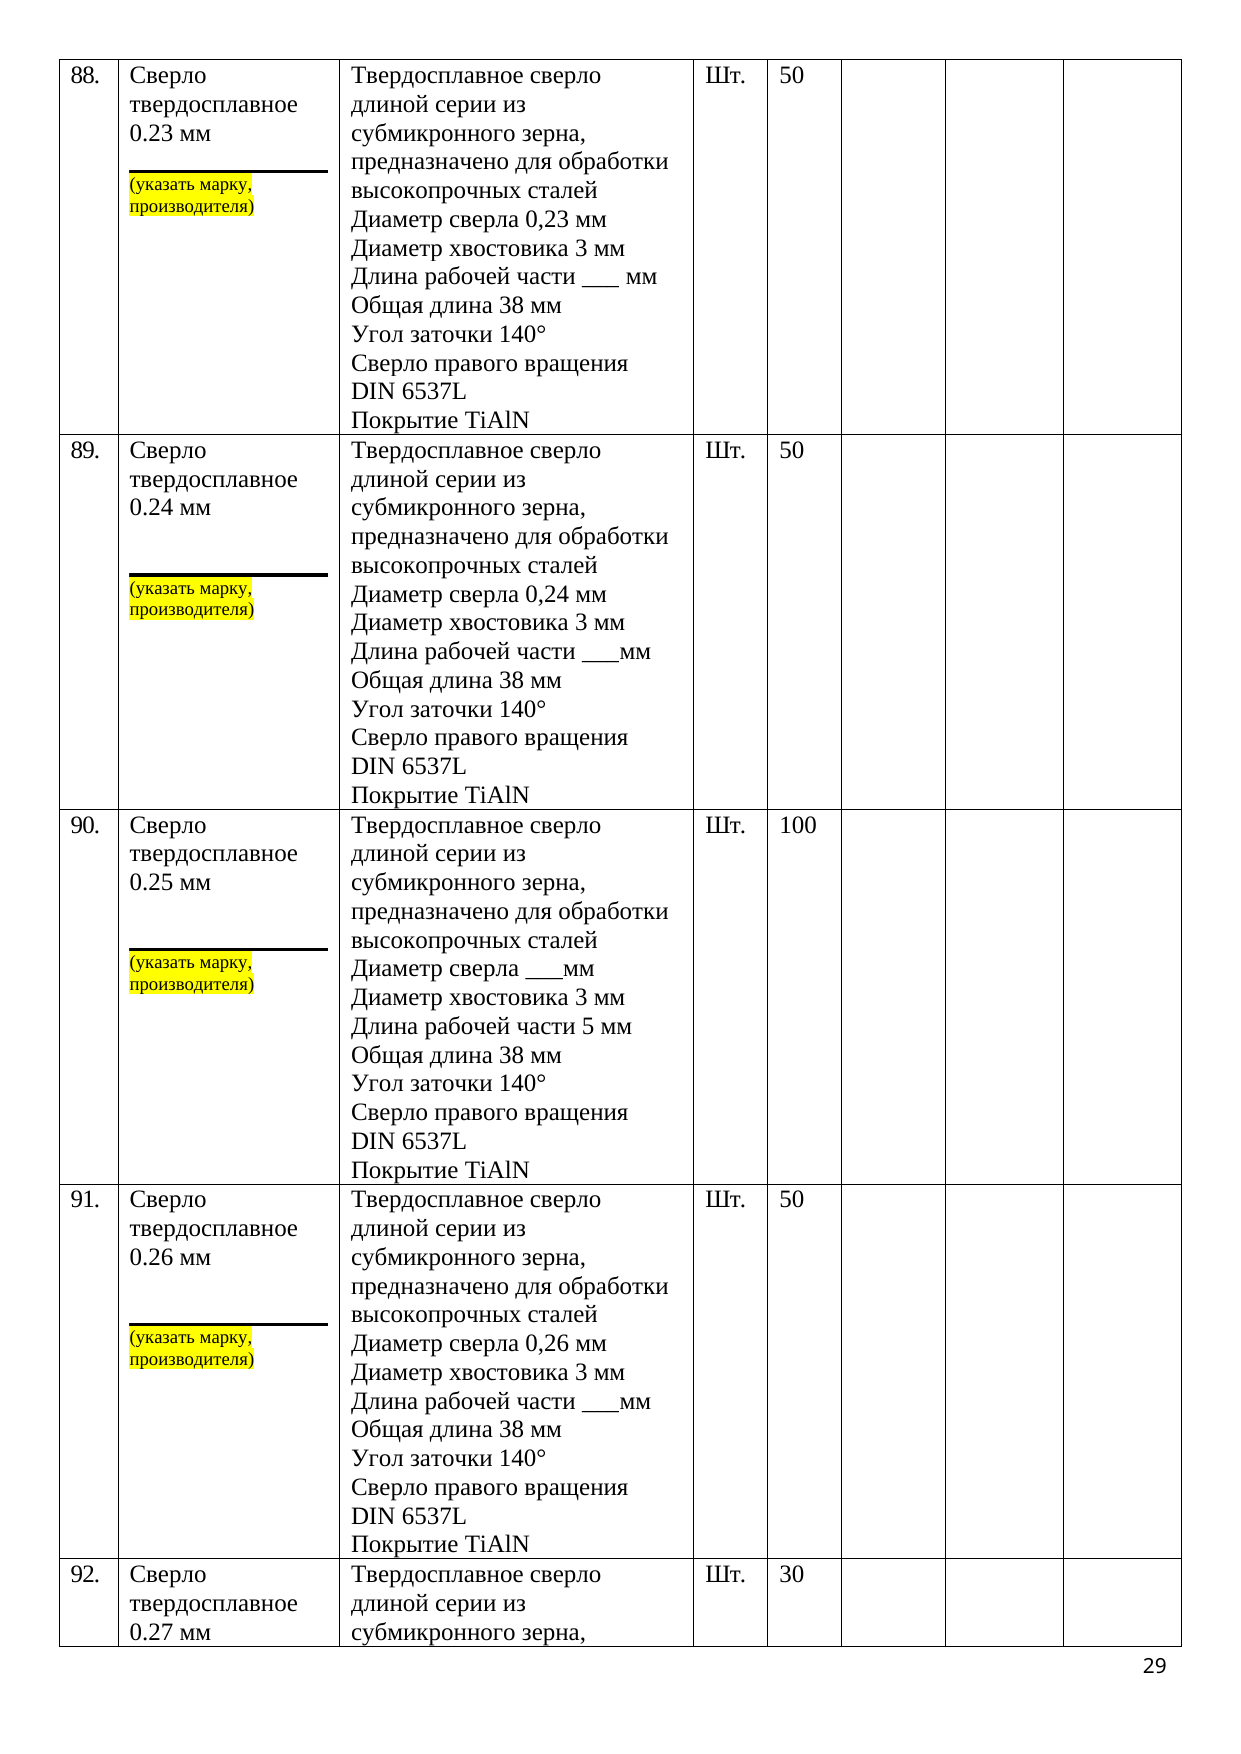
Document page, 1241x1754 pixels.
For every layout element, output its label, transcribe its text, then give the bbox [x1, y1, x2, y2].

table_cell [340, 1559, 693, 1646]
table_cell Твердосплавное сверло длиной серии из субмикронного зерна, предназначено для обработки высокопрочных сталей Диаметр сверла 0,26 мм Диаметр хвостовика 3 мм Длина рабочей части ___мм Общая длина 38 мм Угол заточки 140° Сверло правого вращения DIN 6537L Покрытие TiAlN [340, 1185, 693, 1558]
table_cell [946, 60, 1063, 434]
table_cell Сверло твердосплавное 0.23 мм (указать марку, производителя) [119, 60, 339, 434]
table_cell [946, 1559, 1063, 1646]
table_cell [1064, 1185, 1181, 1558]
table_cell [946, 435, 1063, 809]
table_cell Шт. [694, 435, 767, 809]
table_cell 50 [768, 435, 841, 809]
table_cell 30 [768, 1559, 841, 1646]
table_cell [119, 1559, 339, 1646]
table_cell [60, 810, 118, 1183]
table_cell [1064, 810, 1181, 1183]
table_cell [60, 60, 118, 434]
table_cell [60, 1559, 118, 1646]
table_cell [60, 1185, 118, 1558]
table_cell [842, 60, 945, 434]
table_cell 100 [768, 810, 841, 1183]
table_cell 50 [768, 1185, 841, 1558]
table_cell Твердосплавное сверло длиной серии из субмикронного зерна, предназначено для обработки высокопрочных сталей Диаметр сверла ___мм Диаметр хвостовика 3 мм Длина рабочей части 5 мм Общая длина 38 мм Угол заточки 140° Сверло правого вращения DIN 6537L Покрытие TiAlN [340, 810, 693, 1183]
table_cell Шт. [694, 810, 767, 1183]
table_cell [946, 1185, 1063, 1558]
table_cell Шт. [694, 1185, 767, 1558]
table_cell Сверло твердосплавное 0.25 мм (указать марку, производителя) [119, 810, 339, 1183]
table_cell [842, 435, 945, 809]
table_cell [60, 435, 118, 809]
table_cell [842, 1185, 945, 1558]
table_cell Сверло твердосплавное 0.26 мм (указать марку, производителя) [119, 1185, 339, 1558]
table_cell Твердосплавное сверло длиной серии из субмикронного зерна, предназначено для обработки высокопрочных сталей Диаметр сверла 0,24 мм Диаметр хвостовика 3 мм Длина рабочей части ___мм Общая длина 38 мм Угол заточки 140° Сверло правого вращения DIN 6537L Покрытие TiAlN [340, 435, 693, 809]
table_cell [842, 1559, 945, 1646]
table_cell [1064, 60, 1181, 434]
table_cell Сверло твердосплавное 0.24 мм (указать марку, производителя) [119, 435, 339, 809]
table_cell [946, 810, 1063, 1183]
table_cell Шт. [694, 60, 767, 434]
table_cell Твердосплавное сверло длиной серии из субмикронного зерна, предназначено для обработки высокопрочных сталей Диаметр сверла 0,23 мм Диаметр хвостовика 3 мм Длина рабочей части ___ мм Общая длина 38 мм Угол заточки 140° Сверло правого вращения DIN 6537L Покрытие TiAlN [340, 60, 693, 434]
table_cell 50 [768, 60, 841, 434]
table_cell Шт. [694, 1559, 767, 1646]
table_cell [1064, 1559, 1181, 1646]
table_cell [842, 810, 945, 1183]
table_cell [1064, 435, 1181, 809]
